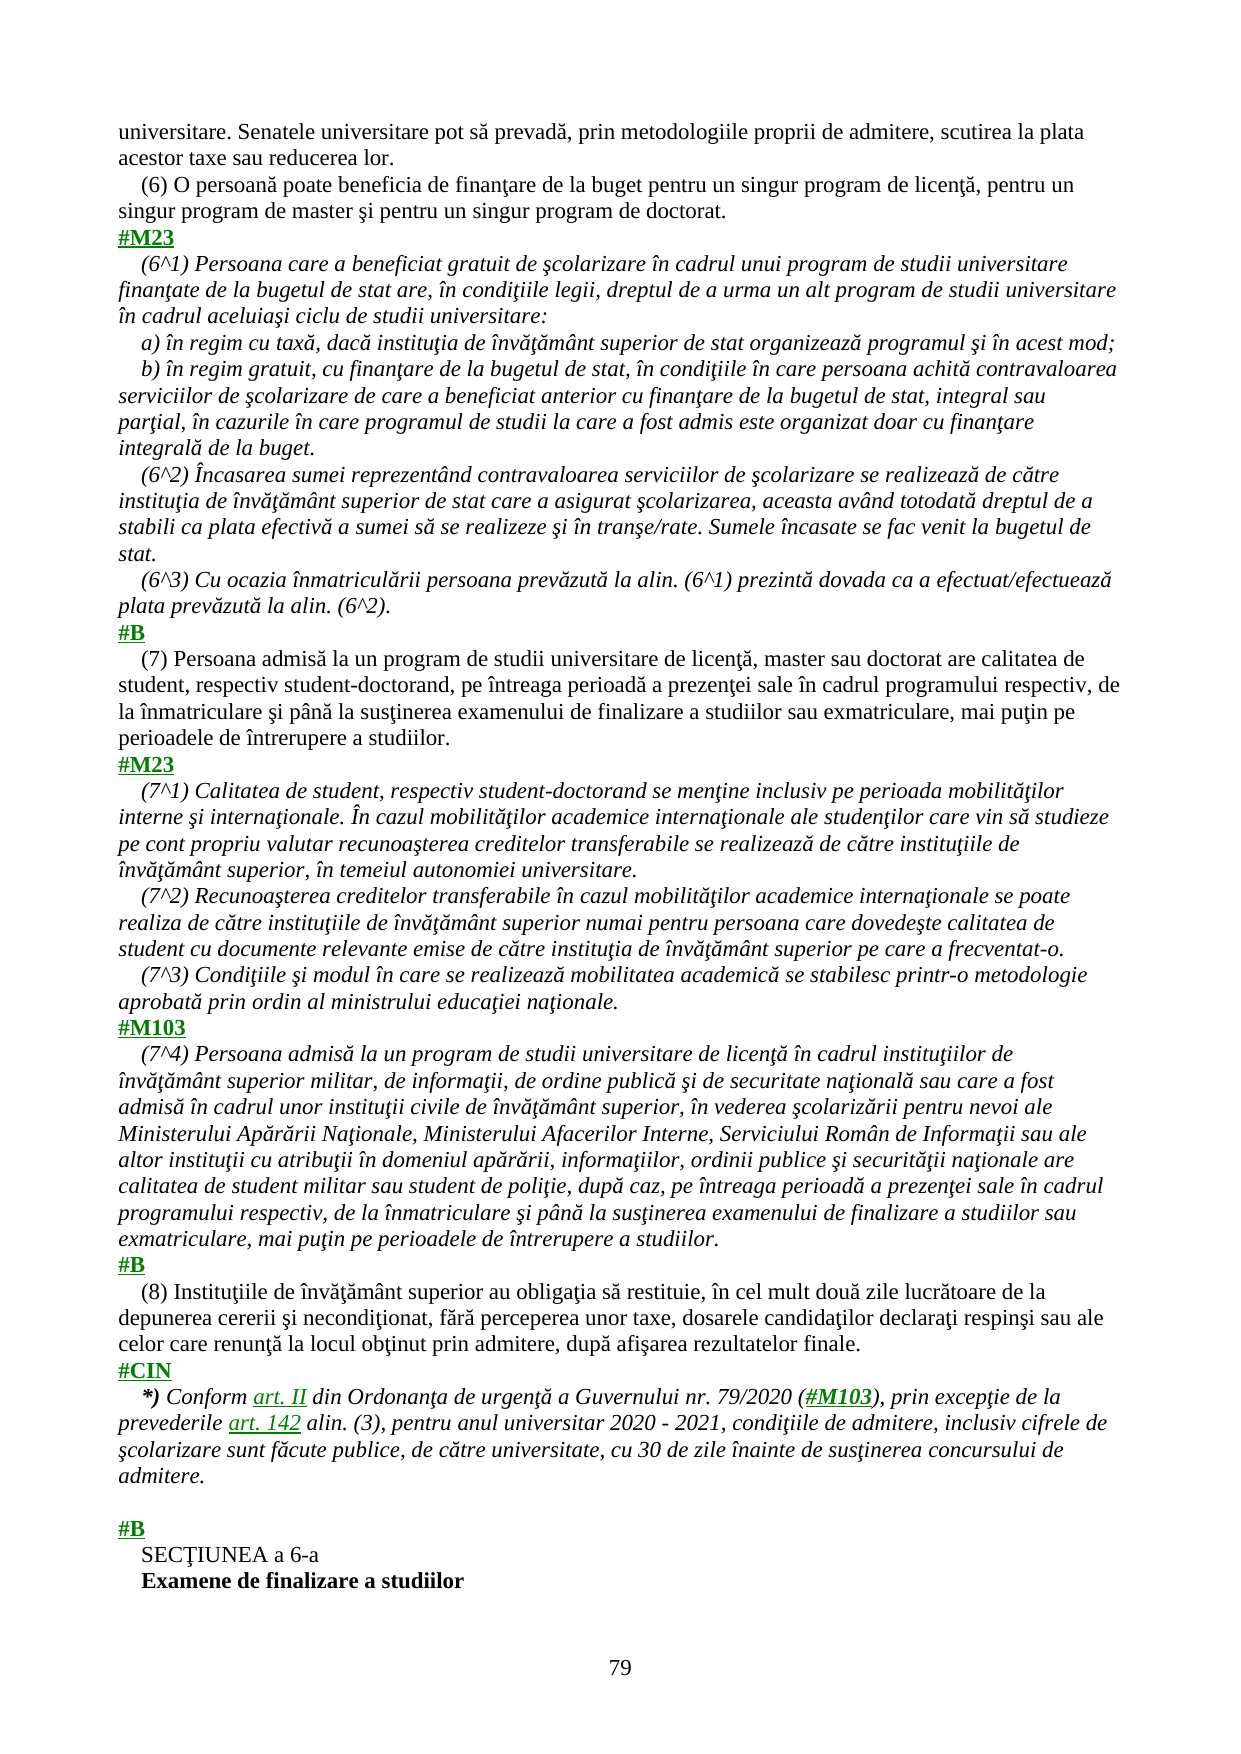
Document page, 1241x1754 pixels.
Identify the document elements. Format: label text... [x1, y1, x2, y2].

text #M103 [118, 1014, 1122, 1041]
text (6^1) Persoana care a beneficiat gratuit de şcolarizare în cadrul unui program de studii universitare finanţate de la bugetul de stat are, în condiţiile legii, dreptul de a urma un alt program de studii universitare în cadrul aceluiaşi ciclu de studii universitare: [118, 250, 1122, 329]
text #B [118, 1251, 1122, 1278]
text a) în regim cu taxă, dacă instituţia de învăţământ superior de stat organizează programul şi în acest mod; [118, 329, 1122, 355]
text #M23 [118, 751, 1122, 777]
text #M23 [118, 223, 1122, 250]
text #B [118, 1515, 1122, 1541]
text (6^2) Încasarea sumei reprezentând contravaloarea serviciilor de şcolarizare se realizează de către instituţia de învăţământ superior de stat care a asigurat şcolarizarea, aceasta având totodată dreptul de a stabili ca plata efectivă a sumei să se realizeze şi în tranşe/rate. Sumele încasate se fac venit la bugetul de stat. [118, 461, 1122, 566]
text (6^3) Cu ocazia înmatriculării persoana prevăzută la alin. (6^1) prezintă dovada ca a efectuat/efectuează plata prevăzută la alin. (6^2). [118, 566, 1122, 619]
text (7^1) Calitatea de student, respectiv student-doctorand se menţine inclusiv pe perioada mobilităţilor interne şi internaţionale. În cazul mobilităţilor academice internaţionale ale studenţilor care vin să studieze pe cont propriu valutar recunoaşterea creditelor transferabile se realizează de către instituţiile de învăţământ superior, în temeiul autonomiei universitare. [118, 777, 1122, 882]
text (8) Instituţiile de învăţământ superior au obligaţia să restituie, în cel mult două zile lucrătoare de la depunerea cererii şi necondiţionat, fără perceperea unor taxe, dosarele candidaţilor declaraţi respinşi sau ale celor care renunţă la locul obţinut prin admitere, după afişarea rezultatelor finale. [118, 1278, 1122, 1357]
text *) Conform art. II din Ordonanţa de urgenţă a Guvernului nr. 79/2020 (#M103), prin excepţie de la prevederile art. 142 alin. (3), pentru anul universitar 2020 - 2021, condiţiile de admitere, inclusiv cifrele de şcolarizare sunt făcute publice, de către universitate, cu 30 de zile înainte de susţinerea concursului de admitere. [118, 1383, 1122, 1488]
text (6) O persoană poate beneficia de finanţare de la buget pentru un singur program de licenţă, pentru un singur program de master şi pentru un singur program de doctorat. [118, 171, 1122, 223]
text b) în regim gratuit, cu finanţare de la bugetul de stat, în condiţiile în care persoana achită contravaloarea serviciilor de şcolarizare de care a beneficiat anterior cu finanţare de la bugetul de stat, integral sau parţial, în cazurile în care programul de studii la care a fost admis este organizat doar cu finanţare integrală de la buget. [118, 355, 1122, 461]
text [118, 118, 1122, 171]
text (7^4) Persoana admisă la un program de studii universitare de licenţă în cadrul instituţiilor de învăţământ superior militar, de informaţii, de ordine publică şi de securitate naţională sau care a fost admisă în cadrul unor instituţii civile de învăţământ superior, în vederea şcolarizării pentru nevoi ale Ministerului Apărării Naţionale, Ministerului Afacerilor Interne, Serviciului Român de Informaţii sau ale altor instituţii cu atribuţii în domeniul apărării, informaţiilor, ordinii publice şi securităţii naţionale are calitatea de student militar sau student de poliţie, după caz, pe întreaga perioadă a prezenţei sale în cadrul programului respectiv, de la înmatriculare şi până la susţinerea examenului de finalizare a studiilor sau exmatriculare, mai puţin pe perioadele de întrerupere a studiilor. [118, 1041, 1122, 1251]
text #CIN [118, 1357, 1122, 1383]
text (7^3) Condiţiile şi modul în care se realizează mobilitatea academică se stabilesc printr-o metodologie aprobată prin ordin al ministrului educaţiei naţionale. [118, 961, 1122, 1014]
text (7^2) Recunoaşterea creditelor transferabile în cazul mobilităţilor academice internaţionale se poate realiza de către instituţiile de învăţământ superior numai pentru persoana care dovedeşte calitatea de student cu documente relevante emise de către instituţia de învăţământ superior pe care a frecventat-o. [118, 882, 1122, 961]
text (7) Persoana admisă la un program de studii universitare de licenţă, master sau doctorat are calitatea de student, respectiv student-doctorand, pe întreaga perioadă a prezenţei sale în cadrul programului respectiv, de la înmatriculare şi până la susţinerea examenului de finalizare a studiilor sau exmatriculare, mai puţin pe perioadele de întrerupere a studiilor. [118, 645, 1122, 751]
text SECŢIUNEA a 6-a [118, 1541, 1122, 1568]
text #B [118, 619, 1122, 645]
text Examene de finalizare a studiilor [118, 1568, 1122, 1594]
